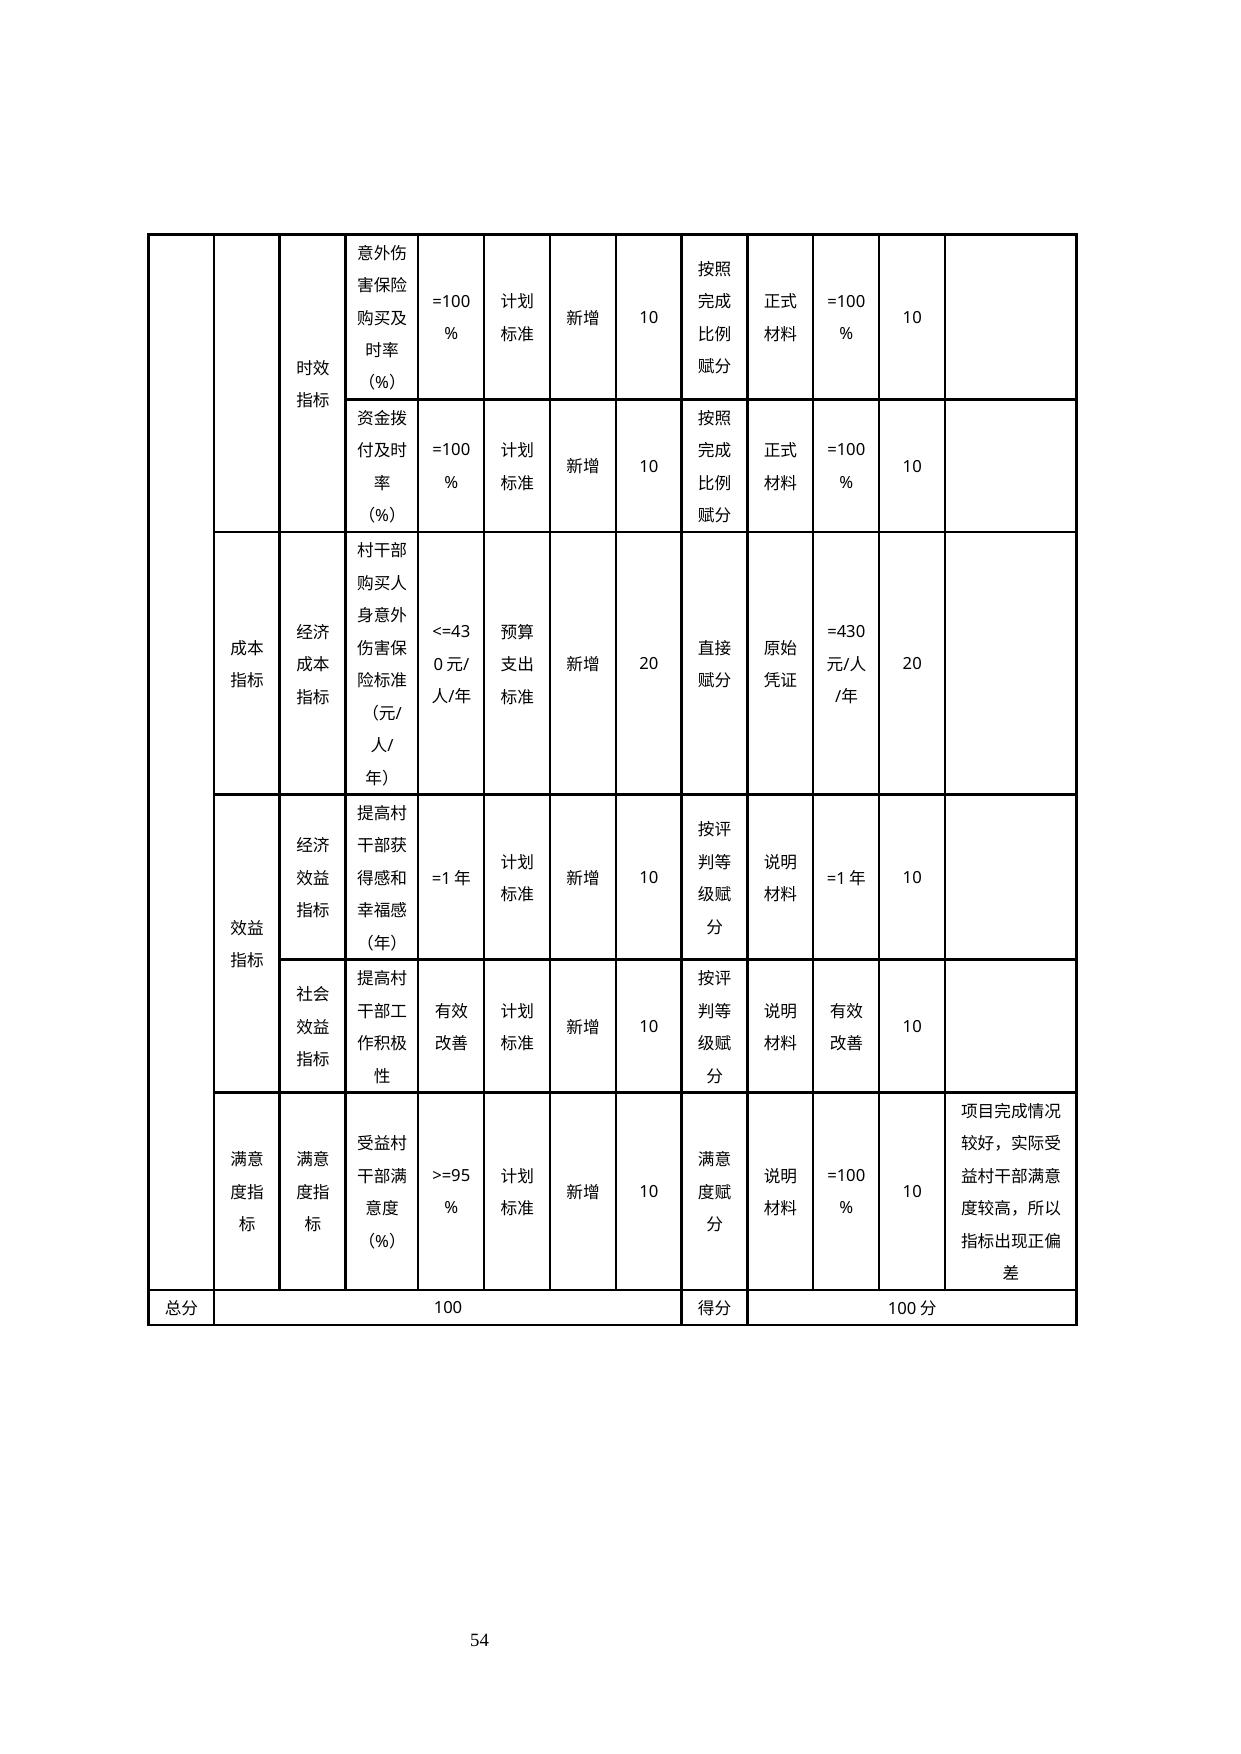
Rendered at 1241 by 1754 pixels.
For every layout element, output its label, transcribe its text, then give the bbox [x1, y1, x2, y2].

table_cell <=430元/人/年 [419, 533, 483, 793]
table_cell [946, 796, 1075, 958]
table_cell 新增 [551, 401, 615, 531]
table_cell 按照完成比例赋分 [683, 236, 746, 398]
table_cell =100% [419, 236, 483, 398]
table_cell 100 [215, 1291, 680, 1324]
table_cell 计划标准 [485, 796, 549, 958]
table_cell 10 [617, 1094, 680, 1288]
table_cell 满意度指标 [215, 1094, 278, 1288]
table_cell 社会效益指标 [281, 961, 344, 1091]
table_cell 100分 [749, 1291, 1075, 1324]
table_cell 原始凭证 [749, 533, 812, 793]
table_cell 10 [880, 961, 944, 1091]
table_cell =430元/人/年 [814, 533, 878, 793]
table_cell 有效改善 [814, 961, 878, 1091]
table_cell 效益指标 [215, 796, 278, 1091]
table_cell =100% [419, 401, 483, 531]
table_cell 10 [880, 236, 944, 398]
table_cell 计划标准 [485, 1094, 549, 1288]
table_cell 提高村干部获得感和幸福感（年） [347, 796, 417, 958]
table_cell 经济效益指标 [281, 796, 344, 958]
table_cell 新增 [551, 533, 615, 793]
table_cell 项目完成情况较好，实际受益村干部满意度较高，所以指标出现正偏差 [946, 1094, 1075, 1288]
table_cell =100% [814, 401, 878, 531]
table_cell 计划标准 [485, 236, 549, 398]
table_cell 10 [617, 796, 680, 958]
table_cell 提高村干部工作积极性 [347, 961, 417, 1091]
table_cell 按评判等级赋分 [683, 796, 746, 958]
table_cell 计划标准 [485, 961, 549, 1091]
table_cell [946, 236, 1075, 398]
table_cell 10 [880, 1094, 944, 1288]
table_cell 按评判等级赋分 [683, 961, 746, 1091]
table_cell 说明材料 [749, 1094, 812, 1288]
table_cell 说明材料 [749, 961, 812, 1091]
table_cell 20 [880, 533, 944, 793]
table_cell 正式材料 [749, 401, 812, 531]
table_cell 说明材料 [749, 796, 812, 958]
table_cell =100% [814, 1094, 878, 1288]
table_cell 得分 [683, 1291, 746, 1324]
table_cell 总分 [150, 1291, 213, 1324]
table_cell 满意度赋分 [683, 1094, 746, 1288]
table_cell [946, 533, 1075, 793]
table_cell 资金拨付及时率（%） [347, 401, 417, 531]
table_cell 意外伤害保险购买及时率（%） [347, 236, 417, 398]
table_cell =1年 [814, 796, 878, 958]
table_cell 10 [617, 961, 680, 1091]
table_cell 满意度指标 [281, 1094, 344, 1288]
table_cell 新增 [551, 961, 615, 1091]
table_cell =100% [814, 236, 878, 398]
table_cell 新增 [551, 796, 615, 958]
table_cell 10 [617, 236, 680, 398]
table_cell 计划标准 [485, 401, 549, 531]
table_cell [946, 401, 1075, 531]
table_cell 受益村干部满意度（%） [347, 1094, 417, 1288]
table_cell >=95% [419, 1094, 483, 1288]
table_cell =1年 [419, 796, 483, 958]
table_cell 村干部购买人身意外伤害保险标准（元/人/年） [347, 533, 417, 793]
table_cell 直接赋分 [683, 533, 746, 793]
table_cell 经济成本指标 [281, 533, 344, 793]
table_cell 时效指标 [281, 236, 344, 531]
table_cell 10 [880, 796, 944, 958]
table_cell 10 [617, 401, 680, 531]
table_cell 有效改善 [419, 961, 483, 1091]
table_cell 20 [617, 533, 680, 793]
table_cell [946, 961, 1075, 1091]
table_cell 正式材料 [749, 236, 812, 398]
table_cell 按照完成比例赋分 [683, 401, 746, 531]
table_cell 新增 [551, 236, 615, 398]
table_cell 成本指标 [215, 533, 278, 793]
table_cell 预算支出标准 [485, 533, 549, 793]
table_cell 10 [880, 401, 944, 531]
table_cell 新增 [551, 1094, 615, 1288]
